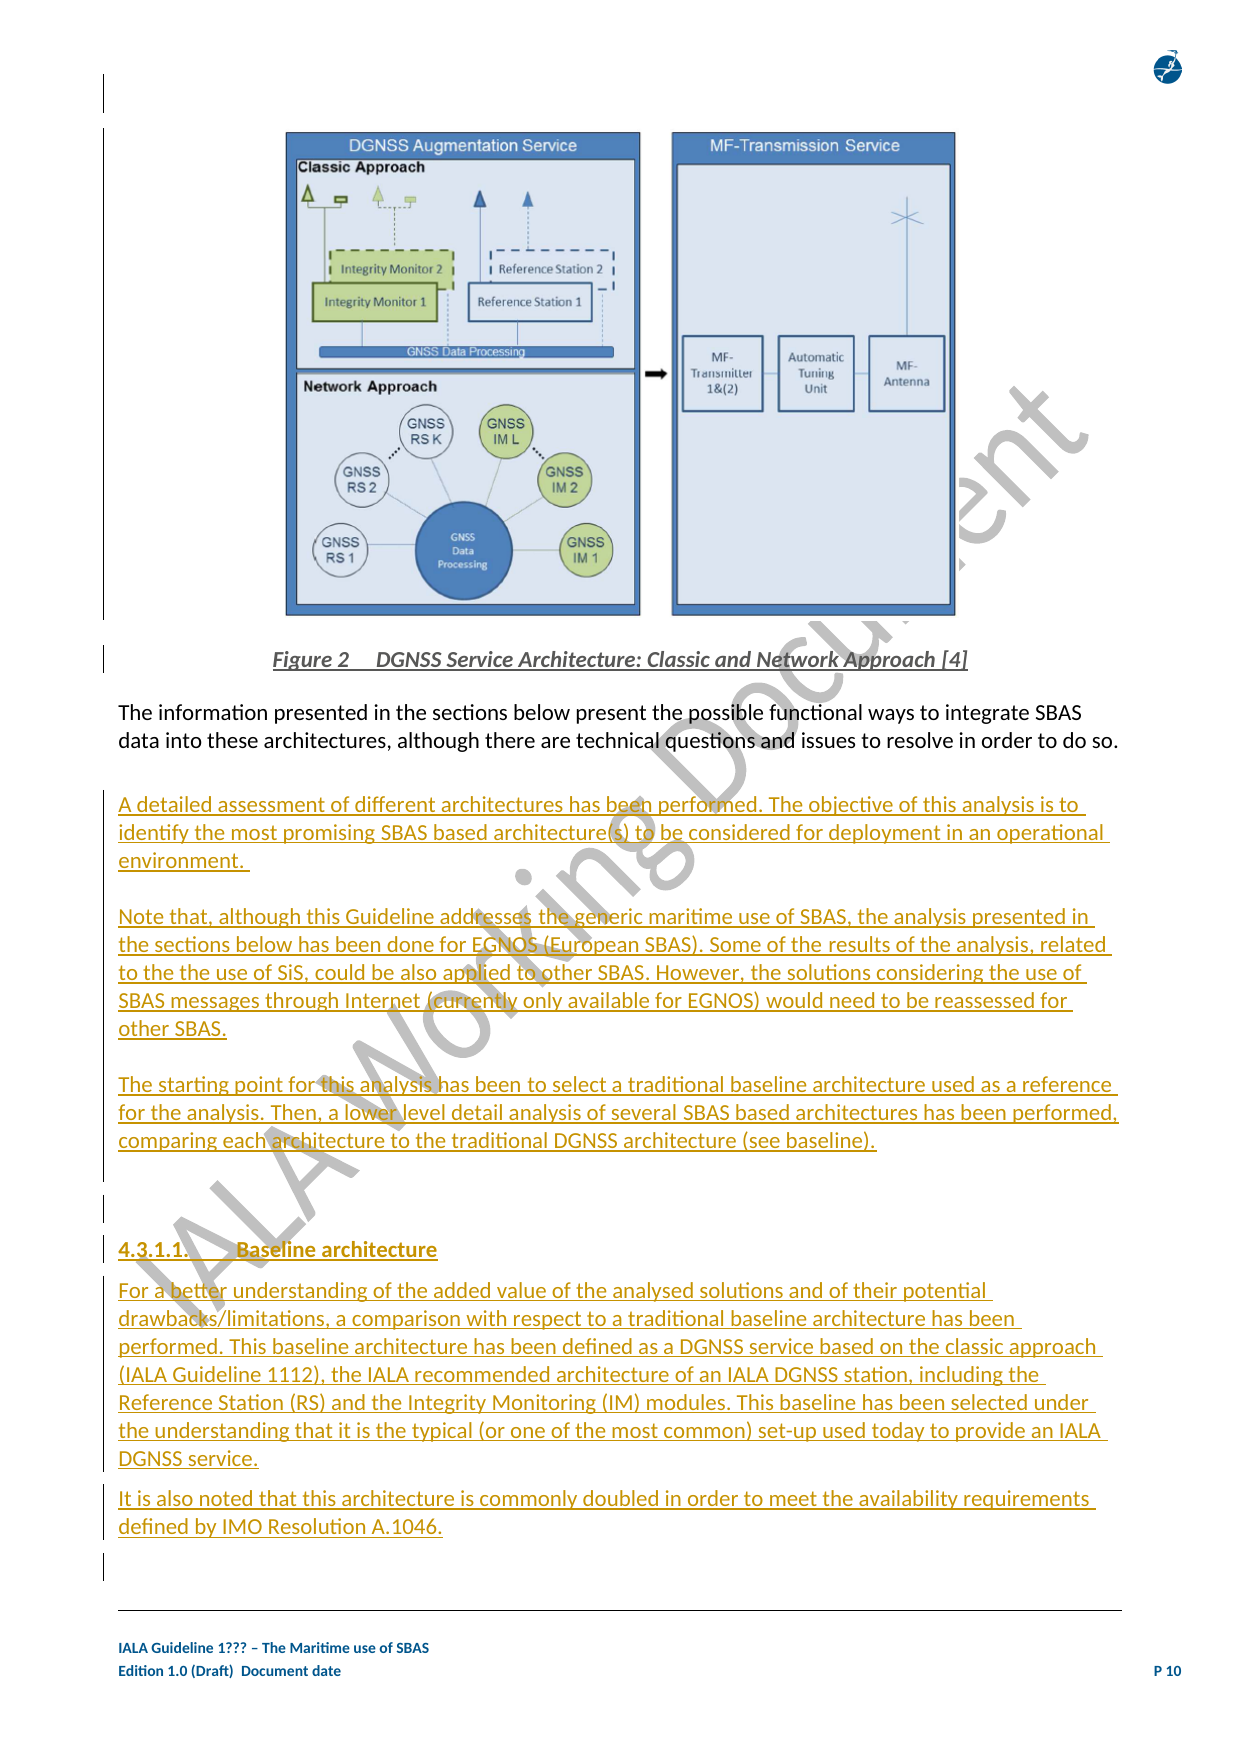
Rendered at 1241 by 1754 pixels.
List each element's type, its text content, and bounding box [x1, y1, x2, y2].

text DGNSS Service Architecture: Classic and Network Approach [4] [118, 645, 1122, 673]
text The information presented in the sections below present the possible functional ways to integrate SBAS data into these architectures, although there are technical questions and issues to resolve in order to do so. [118, 698, 1122, 754]
picture [1122, 0, 1241, 119]
